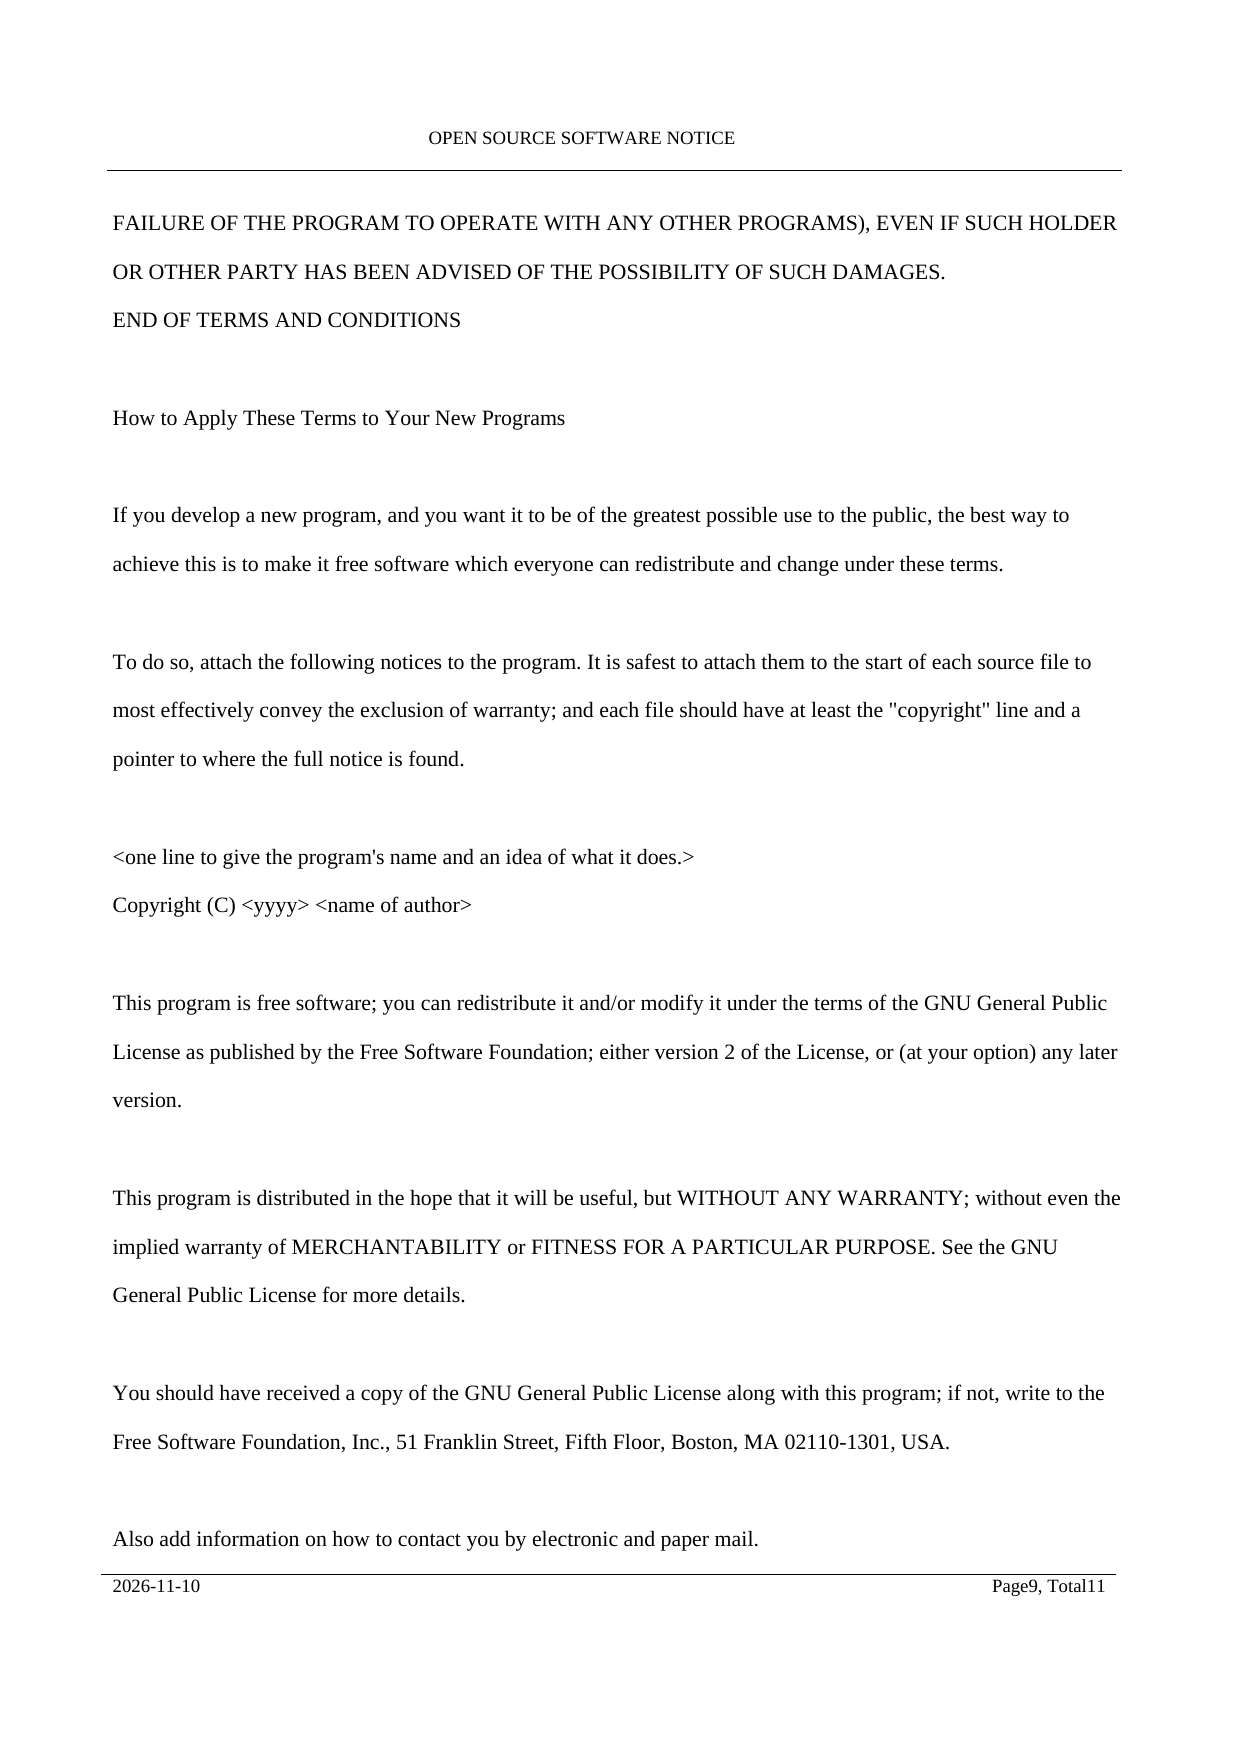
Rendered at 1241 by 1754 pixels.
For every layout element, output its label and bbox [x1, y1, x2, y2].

text [112, 206, 1128, 1555]
